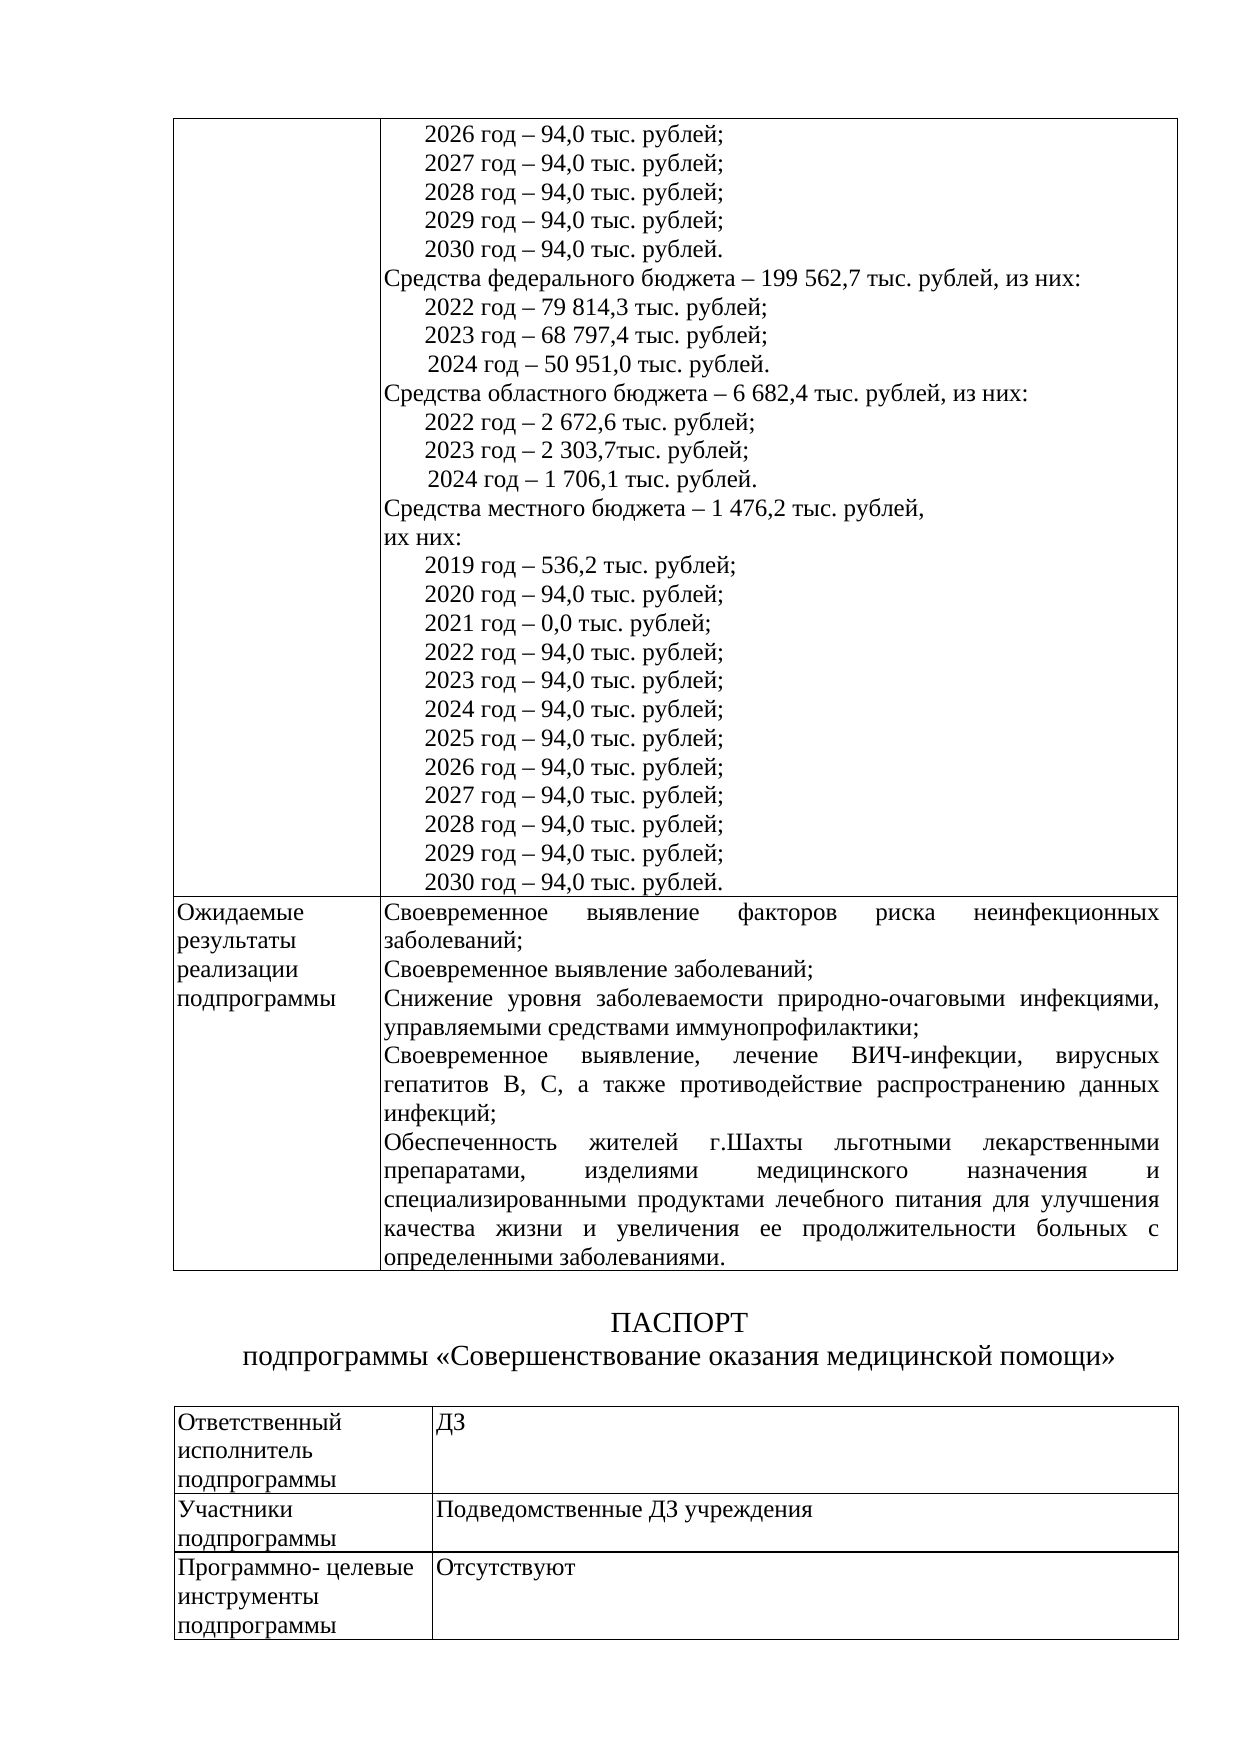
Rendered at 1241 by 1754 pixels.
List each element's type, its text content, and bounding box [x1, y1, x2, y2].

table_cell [174, 119, 380, 896]
table_header ДЗ [433, 1407, 1178, 1493]
text подпрограммы «Совершенствование оказания медицинской помощи» [177, 1338, 1181, 1372]
table_cell Отсутствуют [433, 1553, 1178, 1639]
table_cell Своевременное выявление факторов риска неинфекционных заболеваний; Своевременное выявление заболеваний; Снижение уровня заболеваемости природно-очаговыми инфекциями, управляемыми средствами иммунопрофилактики; Своевременное выявление, лечение ВИЧ-инфекции, вирусных гепатитов В, С, а также противодействие распространению данных инфекций; Обеспеченность жителей г.Шахты льготными лекарственными препаратами, изделиями медицинского назначения и специализированными продуктами лечебного питания для улучшения качества жизни и увеличения ее продолжительности больных с определенными заболеваниями. [381, 897, 1177, 1270]
table_header Ответственный исполнитель подпрограммы [175, 1407, 432, 1493]
table_cell Ожидаемые результаты реализации подпрограммы [174, 897, 380, 1270]
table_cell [381, 119, 1177, 896]
table_cell Участники подпрограммы [175, 1494, 432, 1551]
table_cell Подведомственные ДЗ учреждения [433, 1494, 1178, 1551]
text ПАСПОРТ [177, 1305, 1181, 1338]
table_cell Программно- целевые инструменты подпрограммы [175, 1553, 432, 1639]
